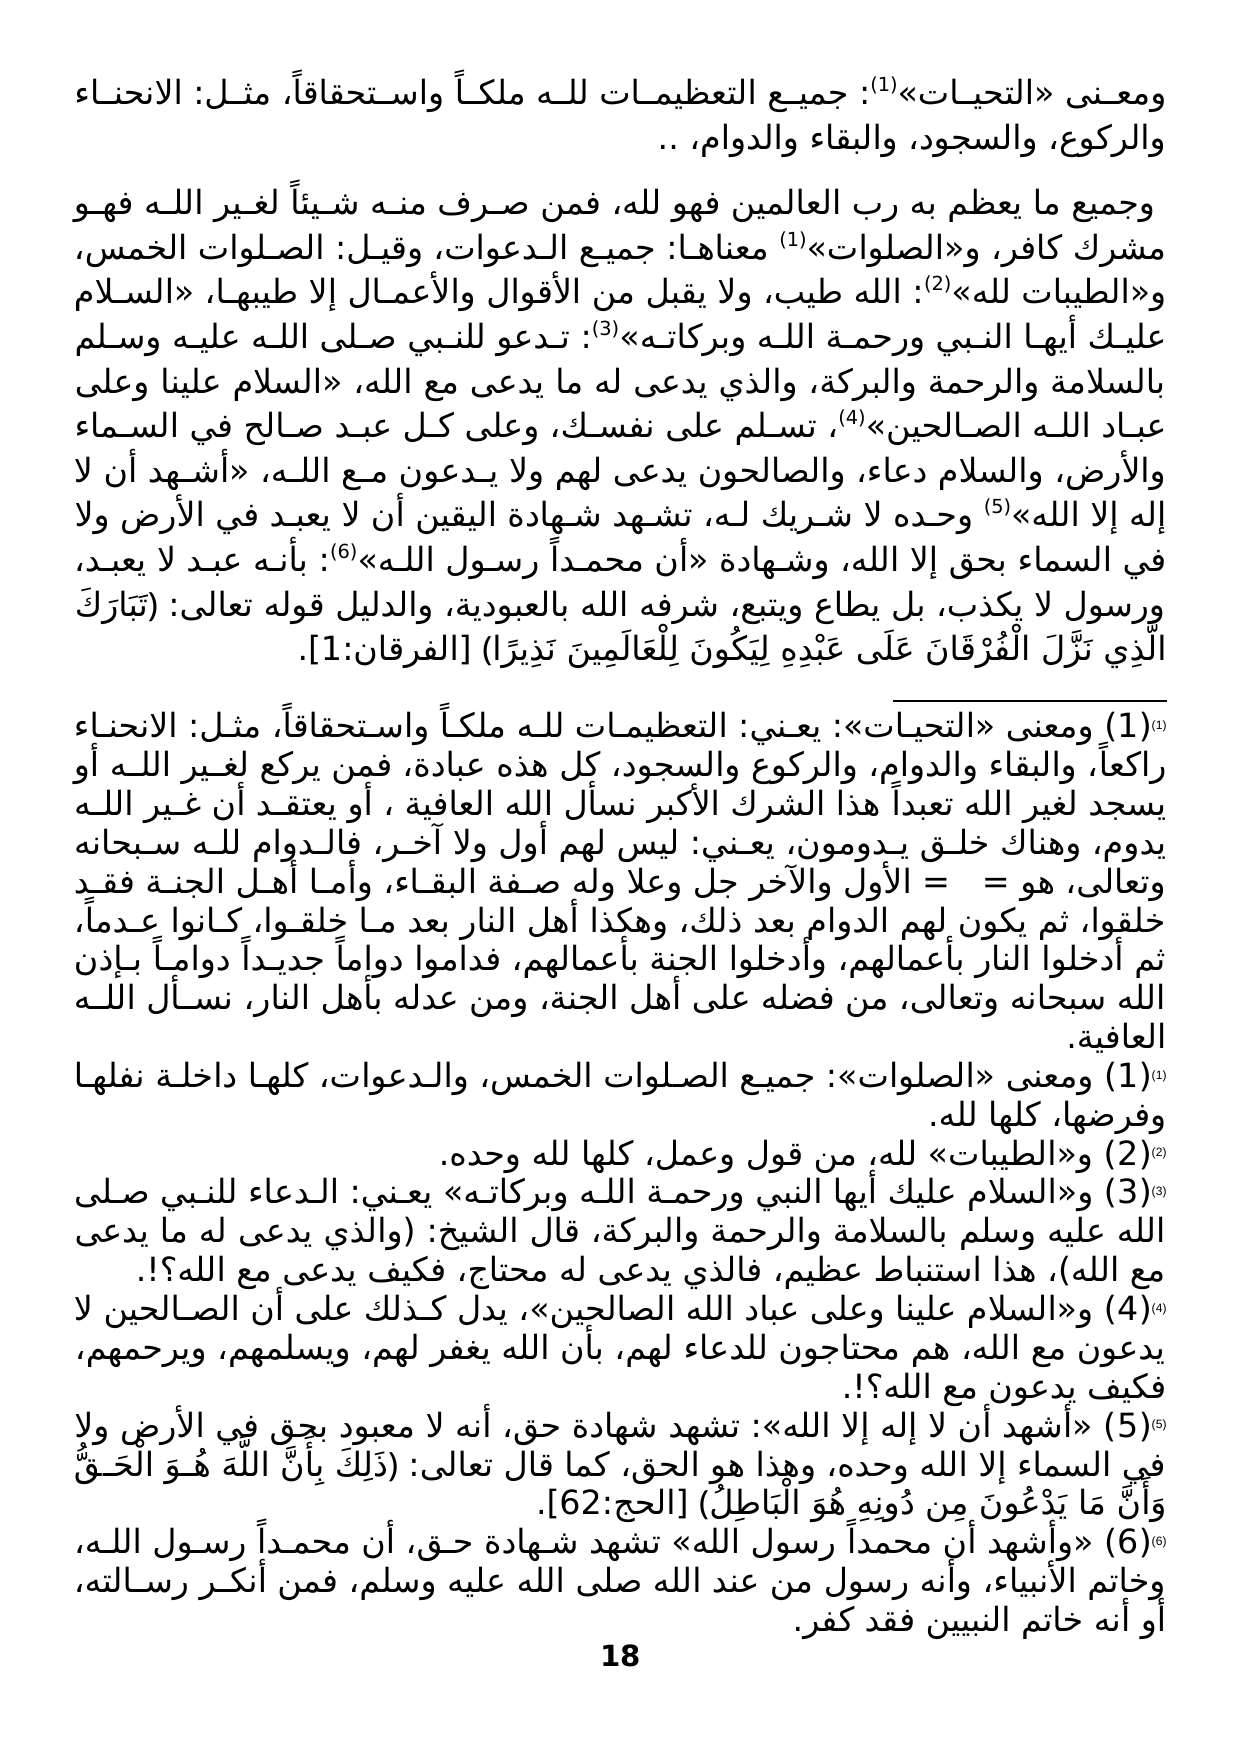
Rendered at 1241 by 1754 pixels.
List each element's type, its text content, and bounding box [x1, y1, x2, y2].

text وجميع ما يعظم به رب العالمين فهو لله، فمن صرف منه شيئاً لغير الله فهو مشرك كافر، و«الصلوات»(1) معناها: جميع الدعوات، وقيل: الصلوات الخمس، و«الطيبات لله»(2): الله طيب، ولا يقبل من الأقوال والأعمال إلا طيبها، «السلام عليك أيها النبي ورحمة الله وبركاته»(3): تدعو للنبي صلى الله عليه وسلم بالسلامة والرحمة والبركة، والذي يدعى له ما يدعى مع الله، «السلام علينا وعلى عباد الله الصالحين»(4)، تسلم على نفسك، وعلى كل عبد صالح في السماء والأرض، والسلام دعاء، والصالحون يدعى لهم ولا يدعون مع الله، «أشهد أن لا إله إلا الله»(5) وحده لا شريك له، تشهد شهادة اليقين أن لا يعبد في الأرض ولا في السماء بحق إلا الله، وشهادة «أن محمداً رسول الله»(6): بأنه عبد لا يعبد، ورسول لا يكذب، بل يطاع ويتبع، شرفه الله بالعبودية، والدليل قوله تعالى: ﴿تَبَارَكَ الَّذِي نَزَّلَ الْفُرْقَانَ عَلَى عَبْدِهِ لِيَكُونَ لِلْعَالَمِينَ نَذِيرًا﴾ [الفرقان:1]. [74, 184, 1166, 668]
text ومعنى «التحيات»(1): جميع التعظيمات لله ملكاً واستحقاقاً، مثل: الانحناء والركوع، والسجود، والبقاء والدوام، .. [74, 74, 1166, 157]
